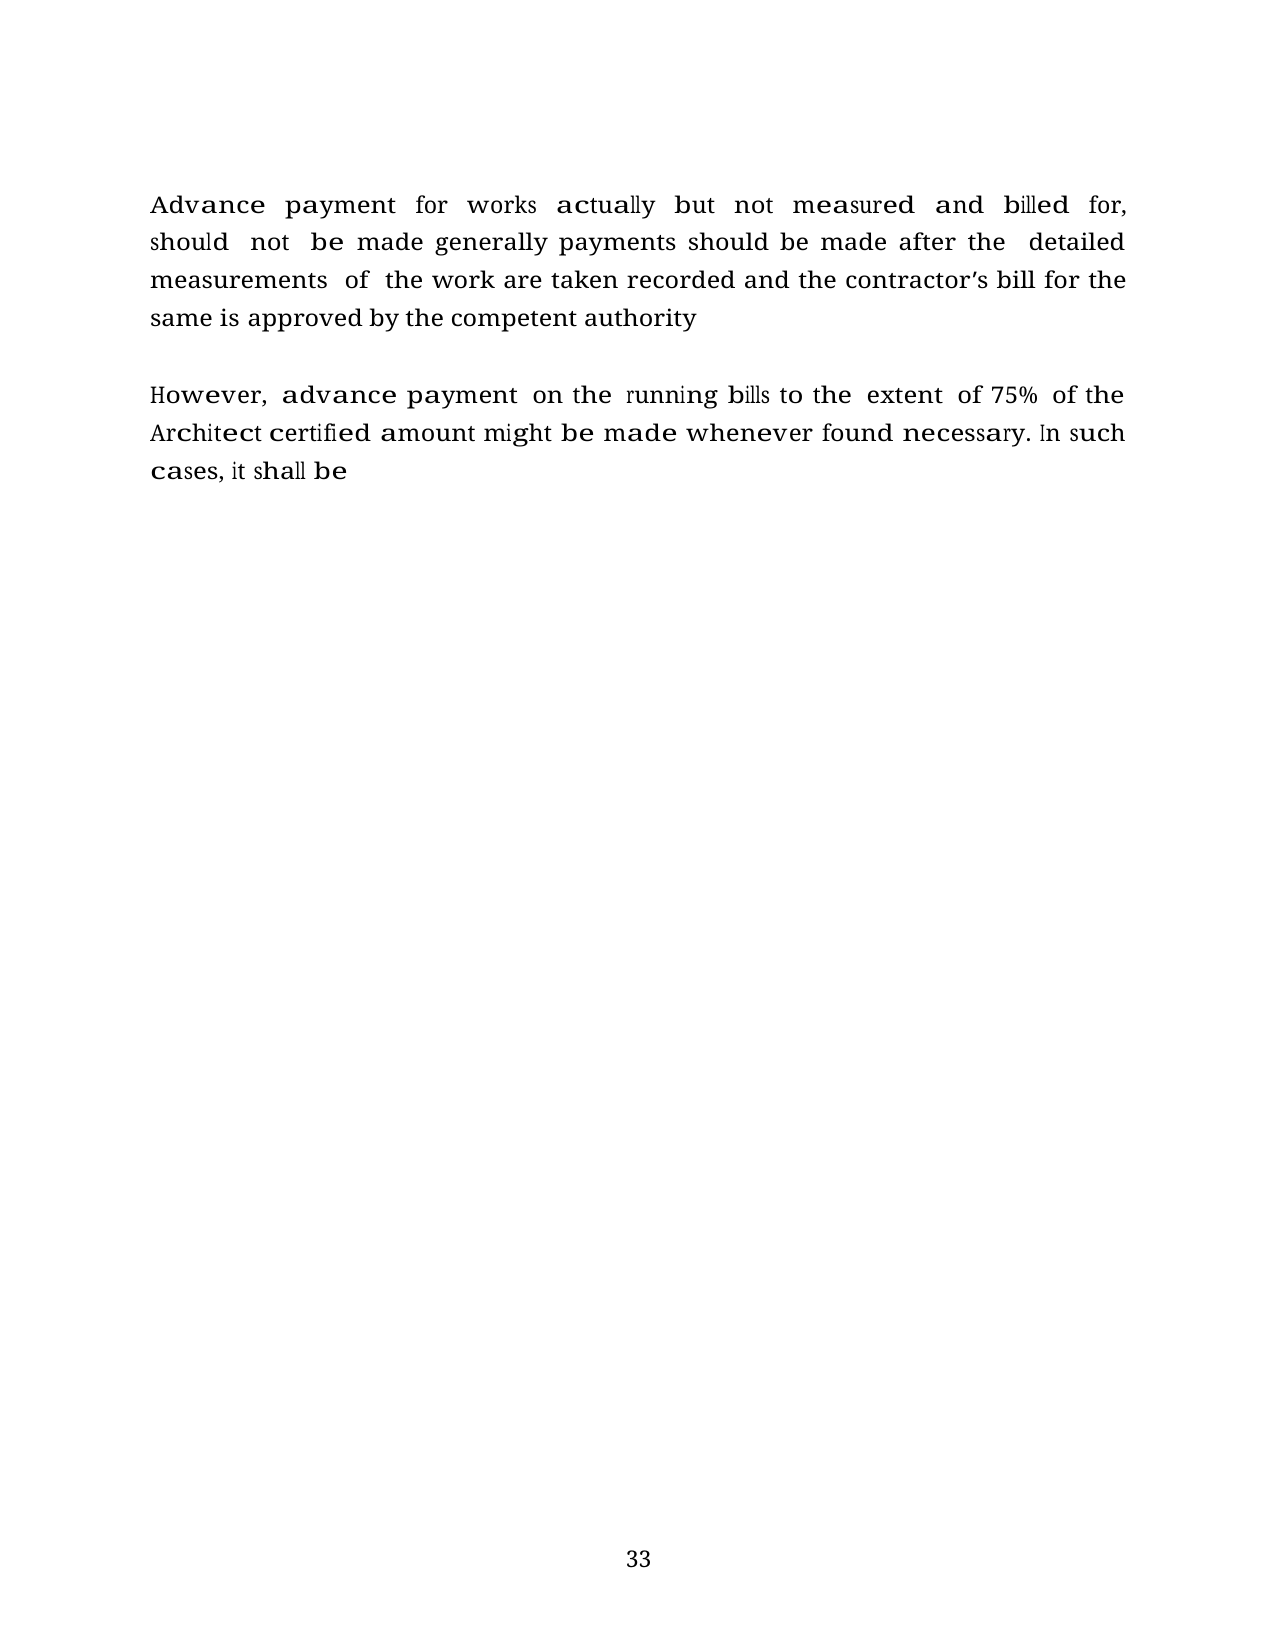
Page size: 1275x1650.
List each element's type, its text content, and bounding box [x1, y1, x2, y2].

text However, advance payment on the running bills to the extent of 75% of the Architect certified amount might be made whenever found necessary. In such cases, it shall be [150, 379, 1126, 486]
text Advance payment for works actually but not measured and billed for, should not be made generally payments should be made after the detailed measurements of the work are taken recorded and the contractor’s bill for the same is approved by the competent authority [150, 188, 1127, 333]
